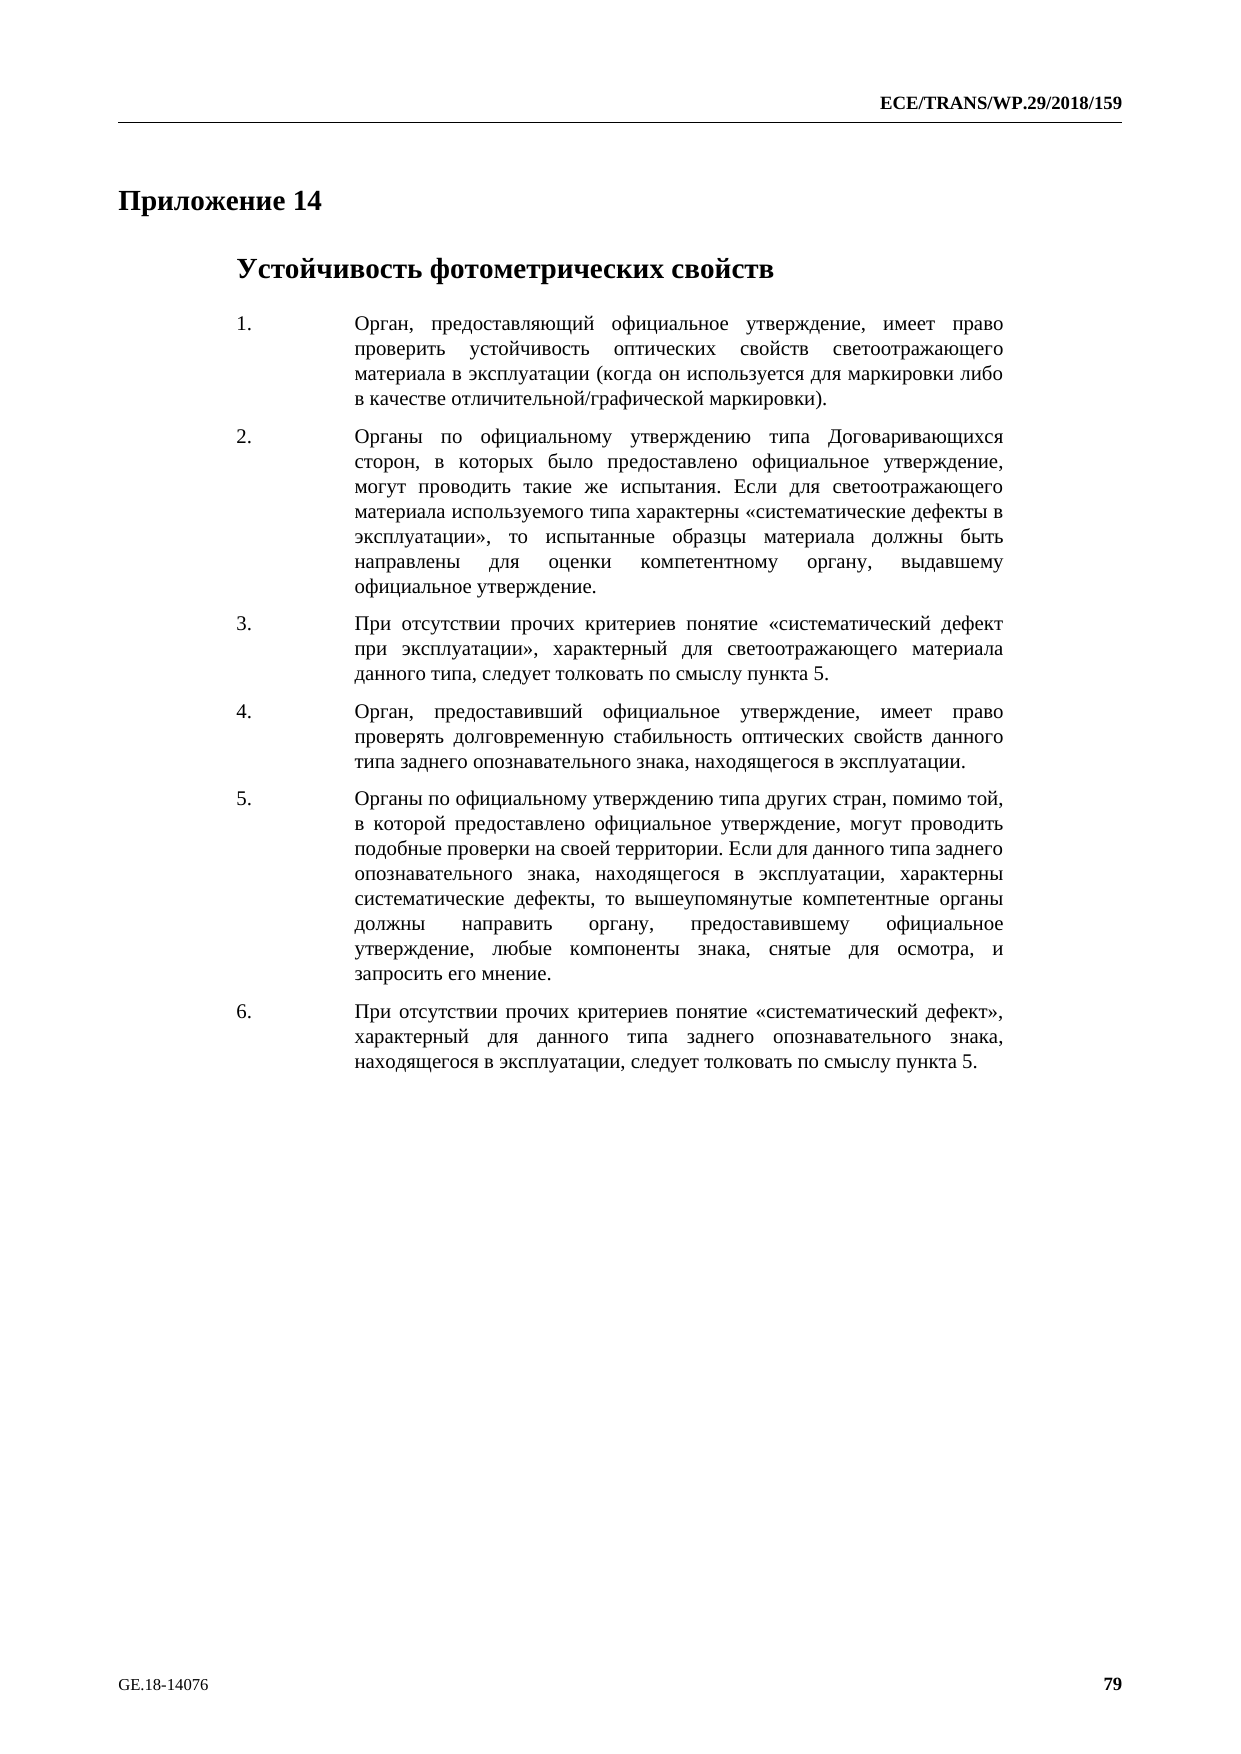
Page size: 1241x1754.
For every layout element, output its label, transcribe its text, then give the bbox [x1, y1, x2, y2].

text Приложение 14 [118, 185, 1004, 216]
text 6. При отсутствии прочих критериев понятие «систематический дефект», характерный для данного типа заднего опознавательного знака, находящегося в эксплуатации, следует толковать по смыслу пункта 5. [236, 998, 1004, 1073]
text 1. Орган, предоставляющий официальное утверждение, имеет право проверить устойчивость оптических свойств светоотражающего материала в эксплуатации (когда он используется для маркировки либо в качестве отличительной/графической маркировки). [236, 310, 1004, 410]
text 5. Органы по официальному утверждению типа других стран, помимо той, в которой предоставлено официальное утверждение, могут проводить подобные проверки на своей территории. Если для данного типа заднего опознавательного знака, находящегося в эксплуатации, характерны систематические дефекты, то вышеупомянутые компетентные органы должны направить органу, предоставившему официальное утверждение, любые компоненты знака, снятые для осмотра, и запросить его мнение. [236, 785, 1004, 985]
text 4. Орган, предоставивший официальное утверждение, имеет право проверять долговременную стабильность оптических свойств данного типа заднего опознавательного знака, находящегося в эксплуатации. [236, 698, 1004, 773]
text 2. Органы по официальному утверждению типа Договаривающихся сторон, в которых было предоставлено официальное утверждение, могут проводить такие же испытания. Если для светоотражающего материала используемого типа характерны «систематические дефекты в эксплуатации», то испытанные образцы материала должны быть направлены для оценки компетентному органу, выдавшему официальное утверждение. [236, 423, 1004, 598]
text Устойчивость фотометрических свойств [118, 254, 1004, 285]
text 3. При отсутствии прочих критериев понятие «систематический дефект при эксплуатации», характерный для светоотражающего материала данного типа, следует толковать по смыслу пункта 5. [236, 610, 1004, 685]
